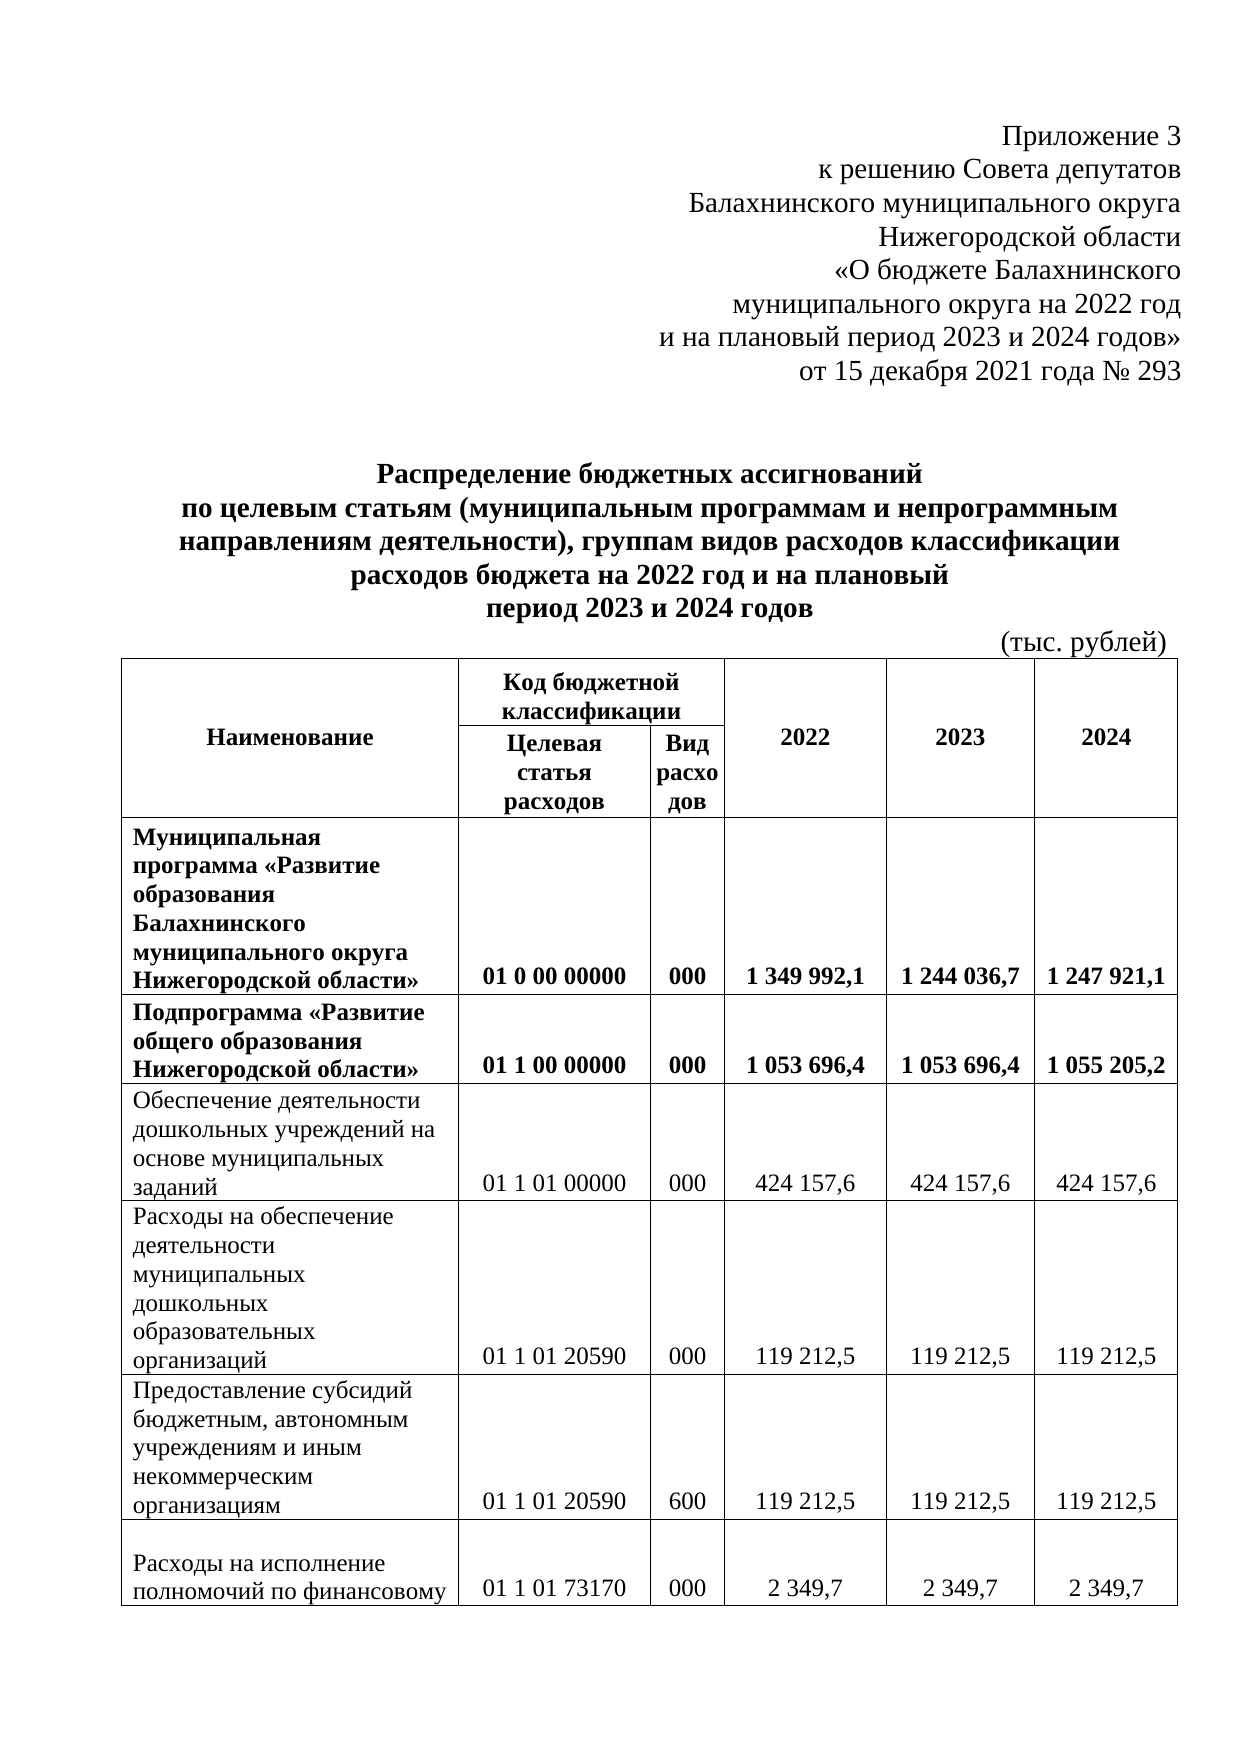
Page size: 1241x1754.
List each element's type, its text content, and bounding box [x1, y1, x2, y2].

table_header 2022 [725, 659, 886, 817]
table_header 2023 [887, 659, 1034, 817]
text Нижегородской области [118, 219, 1181, 252]
table_cell 119 212,5 [1035, 1375, 1177, 1519]
table_cell 1 053 696,4 [887, 995, 1034, 1083]
table_cell Муниципальная программа «Развитие образования Балахнинского муниципального округа Нижегородской области» [122, 818, 458, 994]
table_cell 000 [651, 1084, 724, 1200]
table_cell 2 349,7 [887, 1520, 1034, 1605]
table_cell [122, 1520, 458, 1605]
table_cell Предоставление субсидий бюджетным, автономным учреждениям и иным некоммерческим организациям [122, 1375, 458, 1519]
table_cell 119 212,5 [1035, 1201, 1177, 1374]
table_cell 424 157,6 [725, 1084, 886, 1200]
table_cell 01 1 01 20590 [459, 1201, 650, 1374]
text и на плановый период 2023 и 2024 годов» [118, 319, 1181, 353]
table_cell 119 212,5 [887, 1201, 1034, 1374]
text муниципального округа на 2022 год [118, 286, 1181, 319]
table_cell 424 157,6 [887, 1084, 1034, 1200]
table_cell 1 349 992,1 [725, 818, 886, 994]
table_cell 000 [651, 818, 724, 994]
table_header 2024 [1035, 659, 1177, 817]
table_cell Целевая статья расходов [459, 726, 650, 817]
table_cell 01 1 00 00000 [459, 995, 650, 1083]
table_cell Обеспечение деятельности дошкольных учреждений на основе муниципальных заданий [122, 1084, 458, 1200]
table_cell 119 212,5 [887, 1375, 1034, 1519]
table_cell 119 212,5 [725, 1375, 886, 1519]
table_cell 424 157,6 [1035, 1084, 1177, 1200]
table_header Наименование [122, 659, 458, 817]
table_cell 000 [651, 1201, 724, 1374]
text Распределение бюджетных ассигнований [118, 456, 1181, 490]
table_cell 1 053 696,4 [725, 995, 886, 1083]
table_cell 01 1 01 20590 [459, 1375, 650, 1519]
table_cell 1 247 921,1 [1035, 818, 1177, 994]
text Приложение 3 [118, 118, 1181, 152]
table_cell 2 349,7 [725, 1520, 886, 1605]
text Балахнинского муниципального округа [118, 185, 1181, 219]
table_cell Расходы на обеспечение деятельности муниципальных дошкольных образовательных организаций [122, 1201, 458, 1374]
table_cell 01 1 01 73170 [459, 1520, 650, 1605]
text от 15 декабря 2021 года № 293 [192, 353, 1181, 386]
text «О бюджете Балахнинского [118, 252, 1181, 286]
table_cell 01 1 01 00000 [459, 1084, 650, 1200]
table_cell 1 244 036,7 [887, 818, 1034, 994]
table_cell Подпрограмма «Развитие общего образования Нижегородской области» [122, 995, 458, 1083]
table_cell 1 055 205,2 [1035, 995, 1177, 1083]
table_cell 2 349,7 [1035, 1520, 1177, 1605]
table_cell Вид расходов [651, 726, 724, 817]
table_cell 000 [651, 1520, 724, 1605]
text период 2023 и 2024 годов [118, 590, 1181, 624]
table_cell 600 [651, 1375, 724, 1519]
table_cell 119 212,5 [725, 1201, 886, 1374]
table_cell 01 0 00 00000 [459, 818, 650, 994]
table_header Код бюджетной классификации [459, 659, 724, 724]
table_cell 000 [651, 995, 724, 1083]
text (тыс. рублей) [118, 624, 1181, 657]
text к решению Совета депутатов [118, 152, 1181, 185]
text по целевым статьям (муниципальным программам и непрограммным направлениям деятельности), группам видов расходов классификации расходов бюджета на 2022 год и на плановый [118, 490, 1181, 590]
